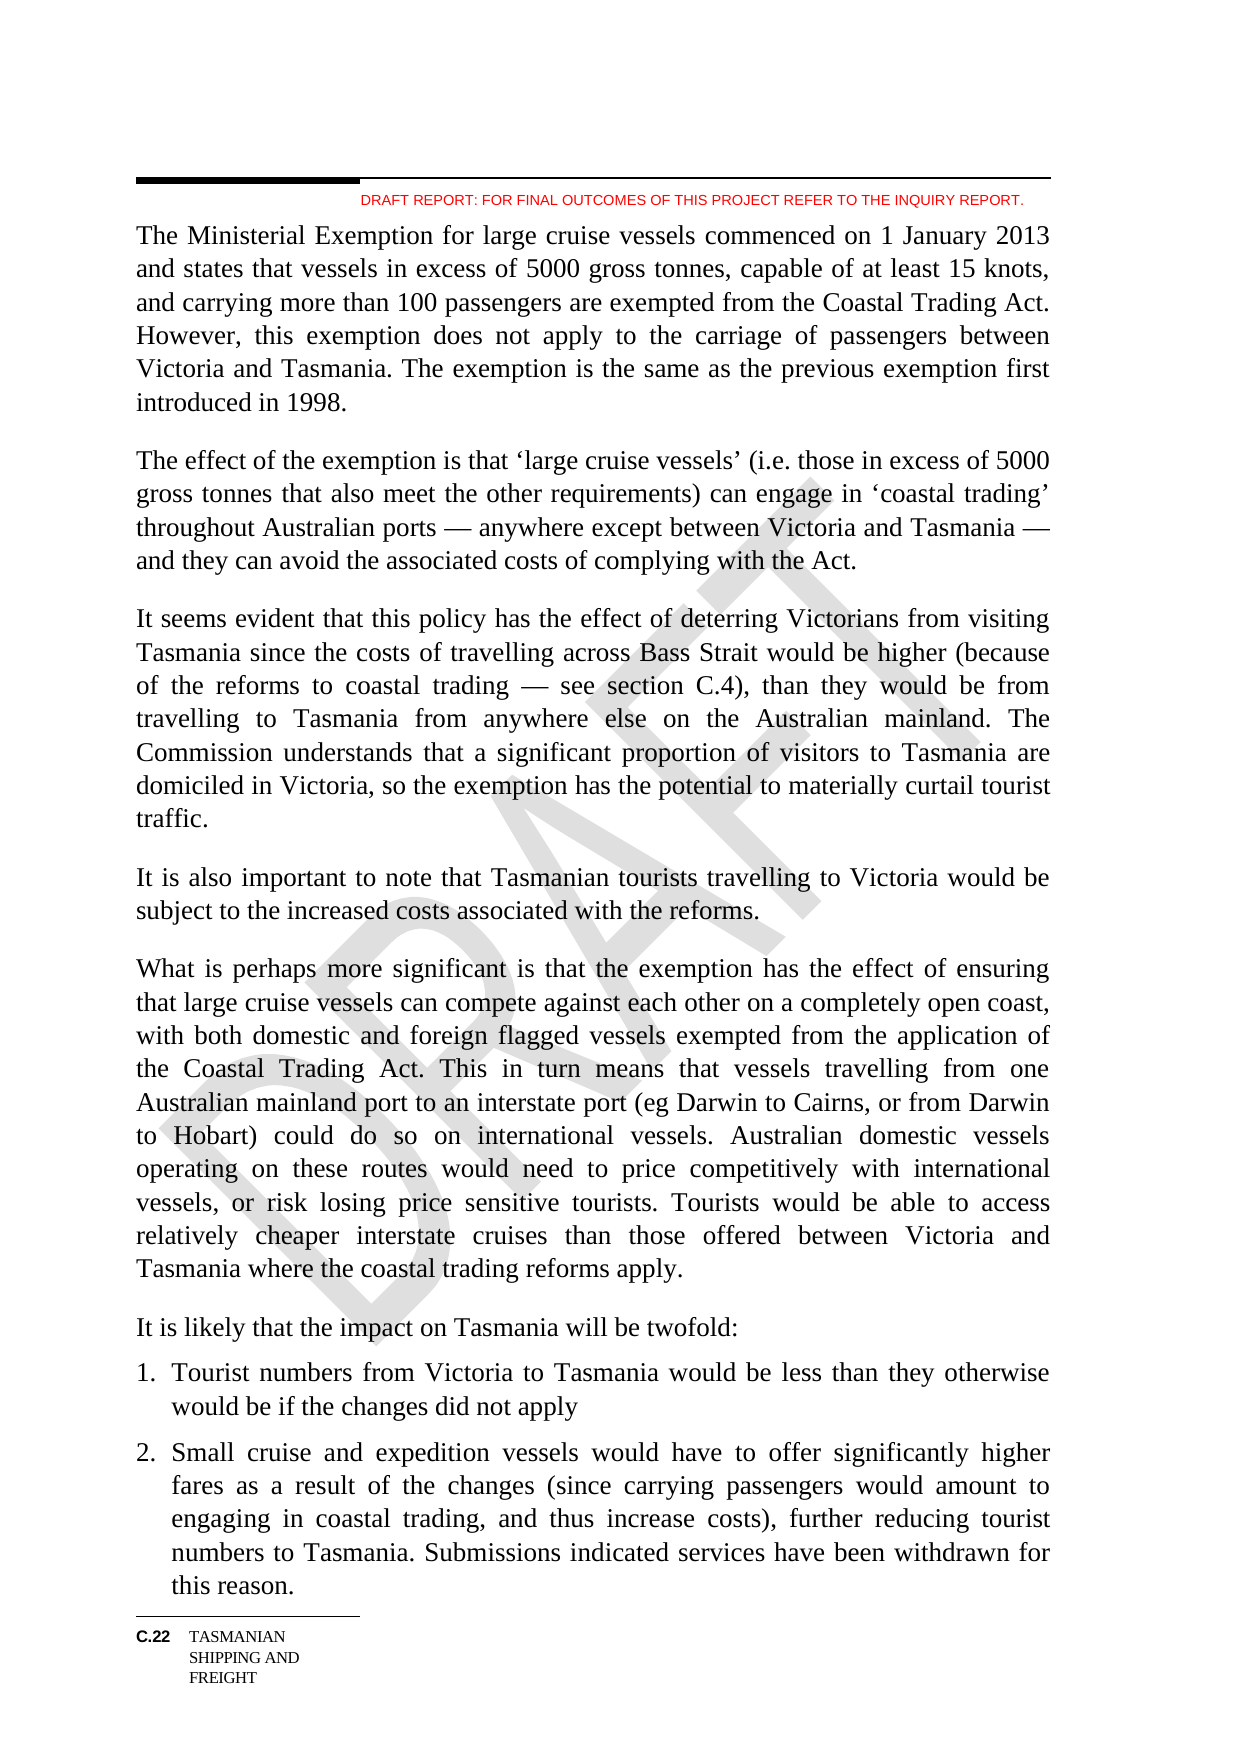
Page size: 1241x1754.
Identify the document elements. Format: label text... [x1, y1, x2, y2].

text The effect of the exemption is that ‘large cruise vessels’ (i.e. those in excess of 5000 gross tonnes that also meet the other requirements) can engage in ‘coastal trading’ throughout Australian ports — anywhere except between Victoria and Tasmania — and they can avoid the associated costs of complying with the Act. [136, 442, 1051, 575]
text What is perhaps more significant is that the exemption has the effect of ensuring that large cruise vessels can compete against each other on a completely open coast, with both domestic and foreign flagged vessels exempted from the application of the Coastal Trading Act. This in turn means that vessels travelling from one Australian mainland port to an interstate port (eg Darwin to Cairns, or from Darwin to Hobart) could do so on international vessels. Australian domestic vessels operating on these routes would need to price competitively with international vessels, or risk losing price sensitive tourists. Tourists would be able to access relatively cheaper interstate cruises than those offered between Victoria and Tasmania where the coastal trading reforms apply. [136, 950, 1051, 1283]
text It seems evident that this policy has the effect of deterring Victorians from visiting Tasmania since the costs of travelling across Bass Strait would be higher (because of the reforms to coastal trading — see section C.4), than they would be from travelling to Tasmania from anywhere else on the Australian mainland. The Commission understands that a significant proportion of visitors to Tasmania are domiciled in Victoria, so the exemption has the potential to materially curtail tourist traffic. [136, 600, 1051, 833]
text It is likely that the impact on Tasmania will be twofold: [136, 1308, 1051, 1342]
list Tourist numbers from Victoria to Tasmania would be less than they otherwise would be if the changes did not apply [136, 1354, 1051, 1421]
list Small cruise and expedition vessels would have to offer significantly higher fares as a result of the changes (since carrying passengers would amount to engaging in coastal trading, and thus increase costs), further reducing tourist numbers to Tasmania. Submissions indicated services have been withdrawn for this reason. [136, 1433, 1051, 1600]
text It is also important to note that Tasmanian tourists travelling to Victoria would be subject to the increased costs associated with the reforms. [136, 858, 1051, 925]
text The Ministerial Exemption for large cruise vessels commenced on 1 January 2013 and states that vessels in excess of 5000 gross tonnes, capable of at least 15 knots, and carrying more than 100 passengers are exempted from the Coastal Trading Act. However, this exemption does not apply to the carriage of passengers between Victoria and Tasmania. The exemption is the same as the previous exemption first introduced in 1998. [136, 217, 1051, 417]
